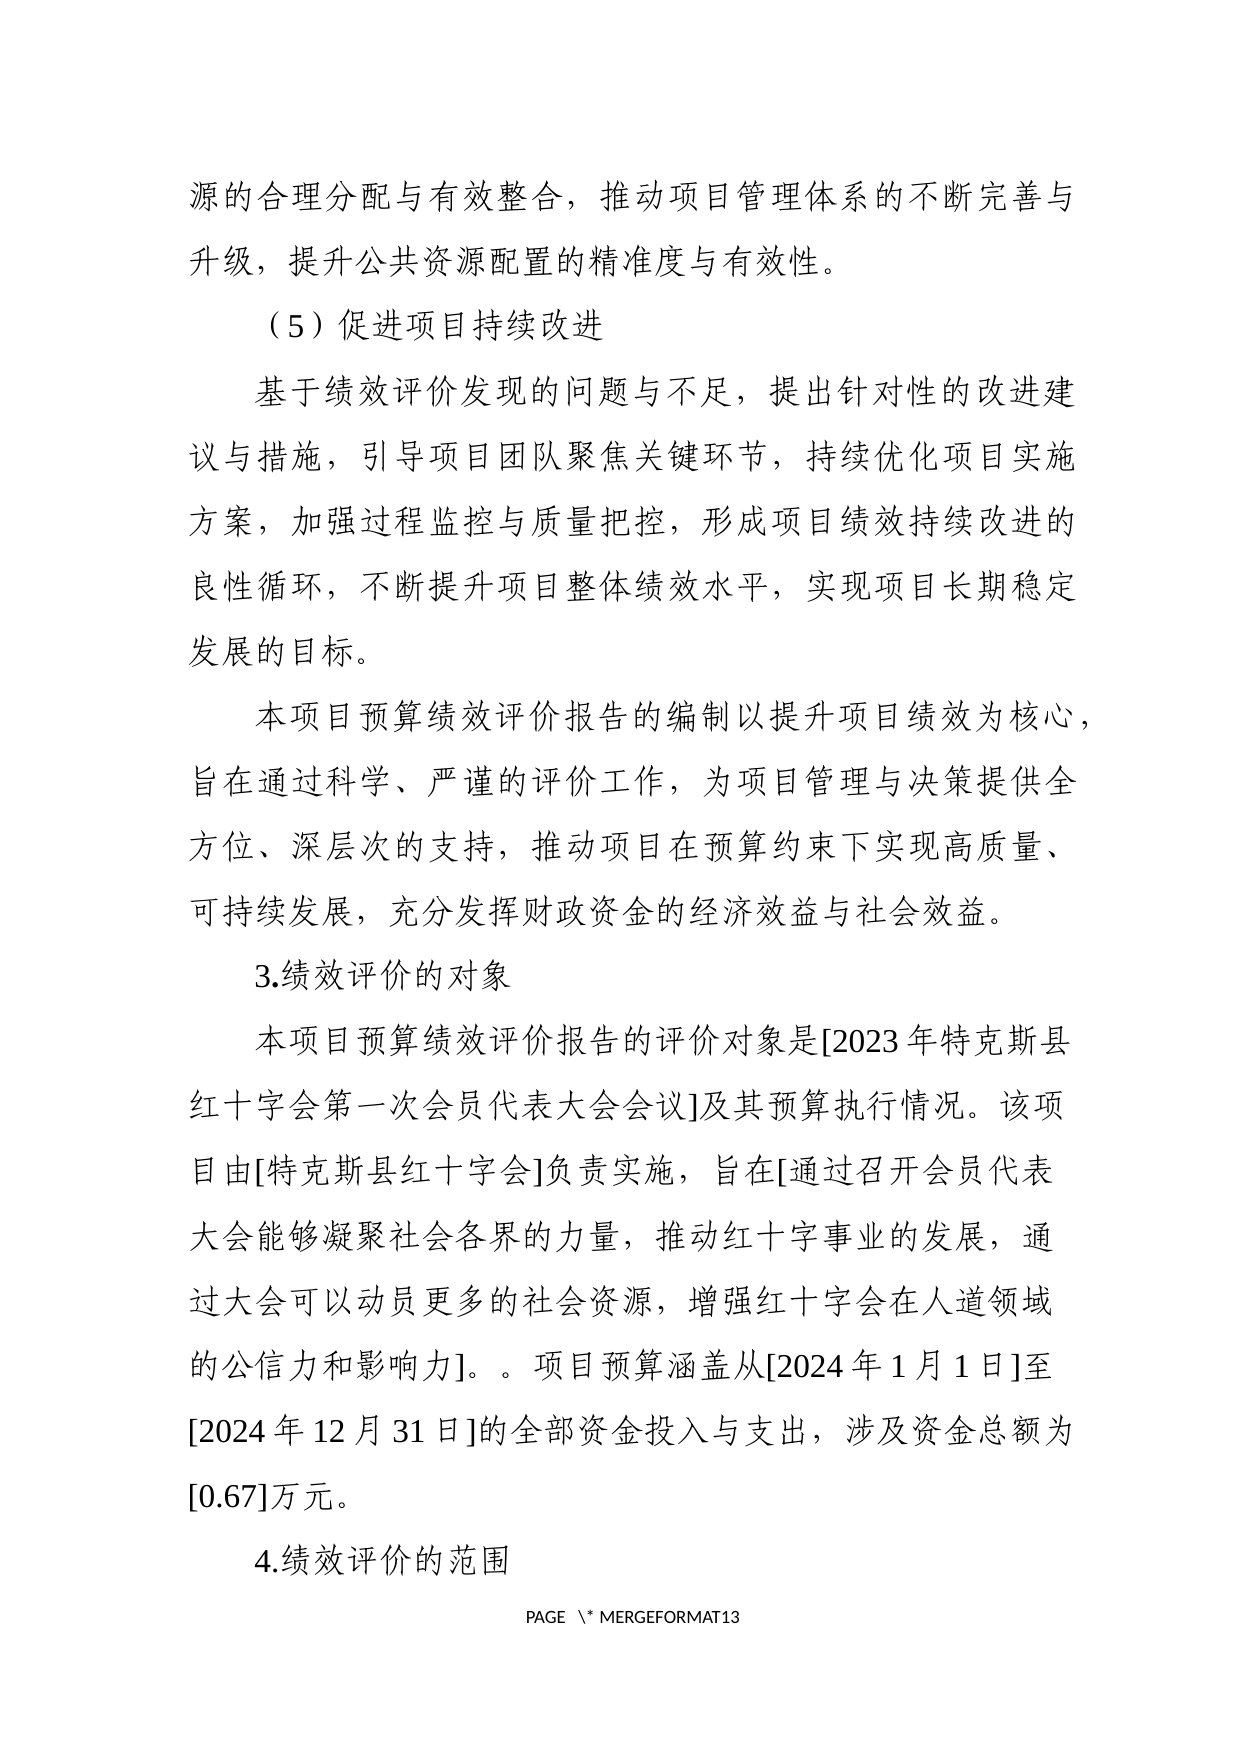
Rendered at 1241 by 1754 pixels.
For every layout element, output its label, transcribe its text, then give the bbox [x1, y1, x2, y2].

title 3.绩效评价的对象 [187, 942, 1078, 1007]
title 4.绩效评价的范围 [187, 1527, 1078, 1592]
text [187, 162, 1078, 292]
text 基于绩效评价发现的问题与不足，提出针对性的改进建议与措施，引导项目团队聚焦关键环节，持续优化项目实施方案，加强过程监控与质量把控，形成项目绩效持续改进的良性循环，不断提升项目整体绩效水平，实现项目长期稳定发展的目标。 [187, 357, 1078, 682]
text 本项目预算绩效评价报告的评价对象是[2023年特克斯县红十字会第一次会员代表大会会议]及其预算执行情况。该项目由[特克斯县红十字会]负责实施，旨在[通过召开会员代表大会能够凝聚社会各界的力量，推动红十字事业的发展，通过大会可以动员更多的社会资源，增强红十字会在人道领域的公信力和影响力]。。项目预算涵盖从[2024年1月1日]至[2024年12月31日]的全部资金投入与支出，涉及资金总额为[0.67]万元。 [187, 1007, 1078, 1527]
text （5）促进项目持续改进 [187, 292, 1078, 357]
text 本项目预算绩效评价报告的编制以提升项目绩效为核心，旨在通过科学、严谨的评价工作，为项目管理与决策提供全方位、深层次的支持，推动项目在预算约束下实现高质量、可持续发展，充分发挥财政资金的经济效益与社会效益。 [187, 682, 1078, 942]
